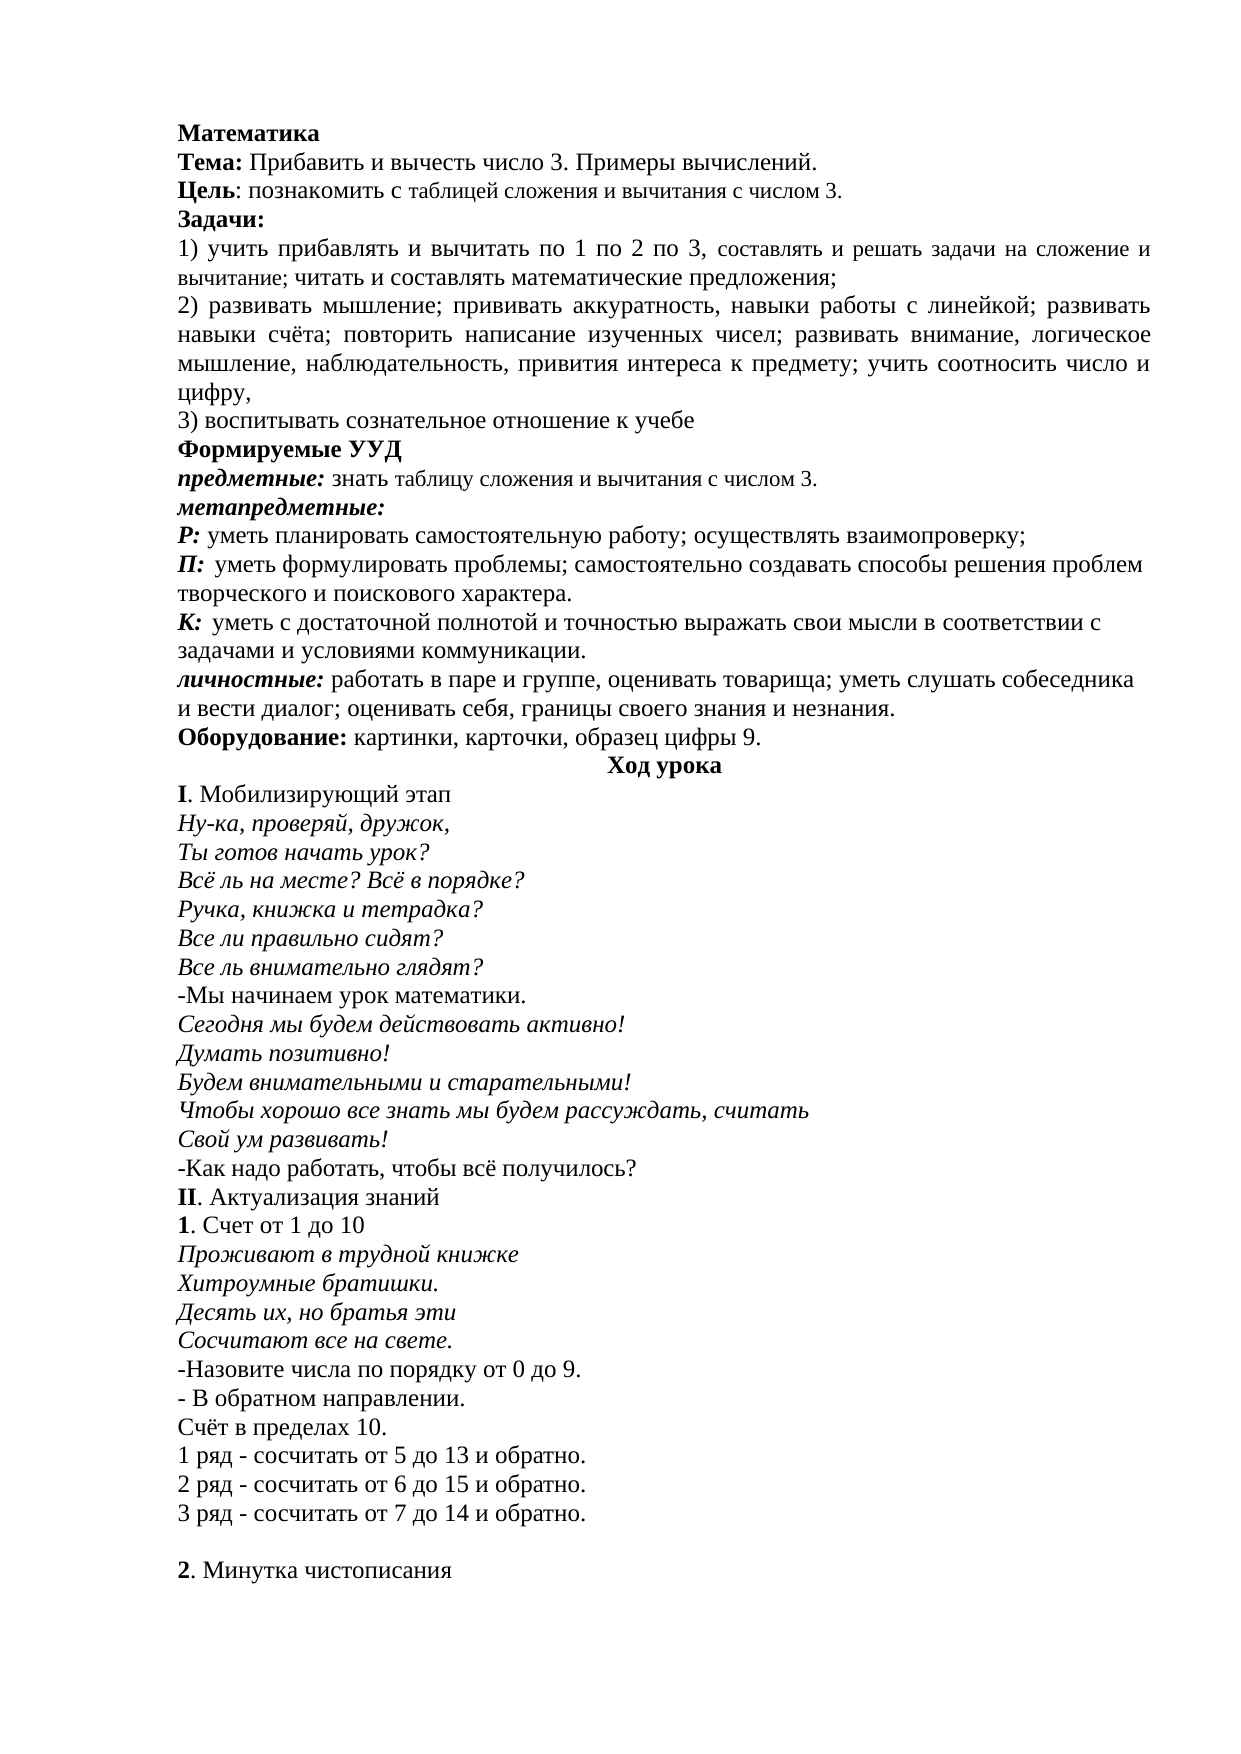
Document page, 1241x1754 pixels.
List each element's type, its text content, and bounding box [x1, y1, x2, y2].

text Свой ум развивать! [177, 1124, 1152, 1153]
text Ну-ка, проверяй, дружок, [177, 808, 1152, 837]
text Ручка, книжка и тетрадка? [177, 894, 1152, 923]
text Тема: Прибавить и вычесть число 3. Примеры вычислений. [177, 147, 1152, 176]
text личностные: работать в паре и группе, оценивать товарища; уметь слушать собеседника и вести диалог; оценивать себя, границы своего знания и незнания. [177, 664, 1152, 722]
text 3 ряд - сосчитать от 7 до 14 и обратно. [177, 1498, 1152, 1527]
text П: уметь формулировать проблемы; самостоятельно создавать способы решения проблем творческого и поискового характера. [177, 549, 1152, 607]
text -Назовите числа по порядку от 0 до 9. [177, 1354, 1152, 1383]
text Математика [177, 118, 1152, 147]
text Чтобы хорошо все знать мы будем рассуждать, считать [177, 1096, 1152, 1124]
text Сегодня мы будем действовать активно! [177, 1009, 1152, 1038]
text Хитроумные братишки. [177, 1268, 1152, 1297]
text 2. Минутка чистописания [177, 1556, 1152, 1584]
text Ход урока [177, 751, 1152, 779]
text Всё ль на месте? Всё в порядке? [177, 866, 1152, 894]
text 3) воспитывать сознательное отношение к учебе [177, 406, 1152, 434]
text Счёт в пределах 10. [177, 1412, 1152, 1441]
text метапредметные: [177, 492, 1152, 521]
text Цель: познакомить с таблицей сложения и вычитания с числом 3. [177, 176, 1152, 204]
text Десять их, но братья эти [177, 1297, 1152, 1326]
text К: уметь с достаточной полнотой и точностью выражать свои мысли в соответствии с задачами и условиями коммуникации. [177, 607, 1152, 664]
text Все ль внимательно глядят? [177, 952, 1152, 981]
text -Мы начинаем урок математики. [177, 981, 1152, 1009]
text Ты готов начать урок? [177, 837, 1152, 866]
text 2) развивать мышление; прививать аккуратность, навыки работы с линейкой; развивать навыки счёта; повторить написание изученных чисел; развивать внимание, логическое мышление, наблюдательность, привития интереса к предмету; учить соотносить число и цифру, [177, 291, 1152, 406]
text Задачи: [177, 204, 1152, 233]
text Сосчитают все на свете. [177, 1326, 1152, 1354]
text Будем внимательными и старательными! [177, 1067, 1152, 1096]
text 2 ряд - сосчитать от 6 до 15 и обратно. [177, 1469, 1152, 1498]
text Проживают в трудной книжке [177, 1239, 1152, 1268]
text II. Актуализация знаний [177, 1182, 1152, 1211]
text Думать позитивно! [177, 1038, 1152, 1067]
text 1) учить прибавлять и вычитать по 1 по 2 по 3, составлять и решать задачи на сложение и вычитание; читать и составлять математические предложения; [177, 233, 1152, 291]
text Формируемые УУД [177, 434, 1152, 463]
text - В обратном направлении. [177, 1383, 1152, 1412]
text -Как надо работать, чтобы всё получилось? [177, 1153, 1152, 1182]
text I. Мобилизирующий этап [177, 779, 1152, 808]
text предметные: знать таблицу сложения и вычитания с числом 3. [177, 463, 1152, 492]
text 1 ряд - сосчитать от 5 до 13 и обратно. [177, 1441, 1152, 1469]
text Р: уметь планировать самостоятельную работу; осуществлять взаимопроверку; [177, 521, 1152, 549]
text Все ли правильно сидят? [177, 923, 1152, 952]
text 1. Счет от 1 до 10 [177, 1211, 1152, 1239]
text Оборудование: картинки, карточки, образец цифры 9. [177, 722, 1152, 751]
